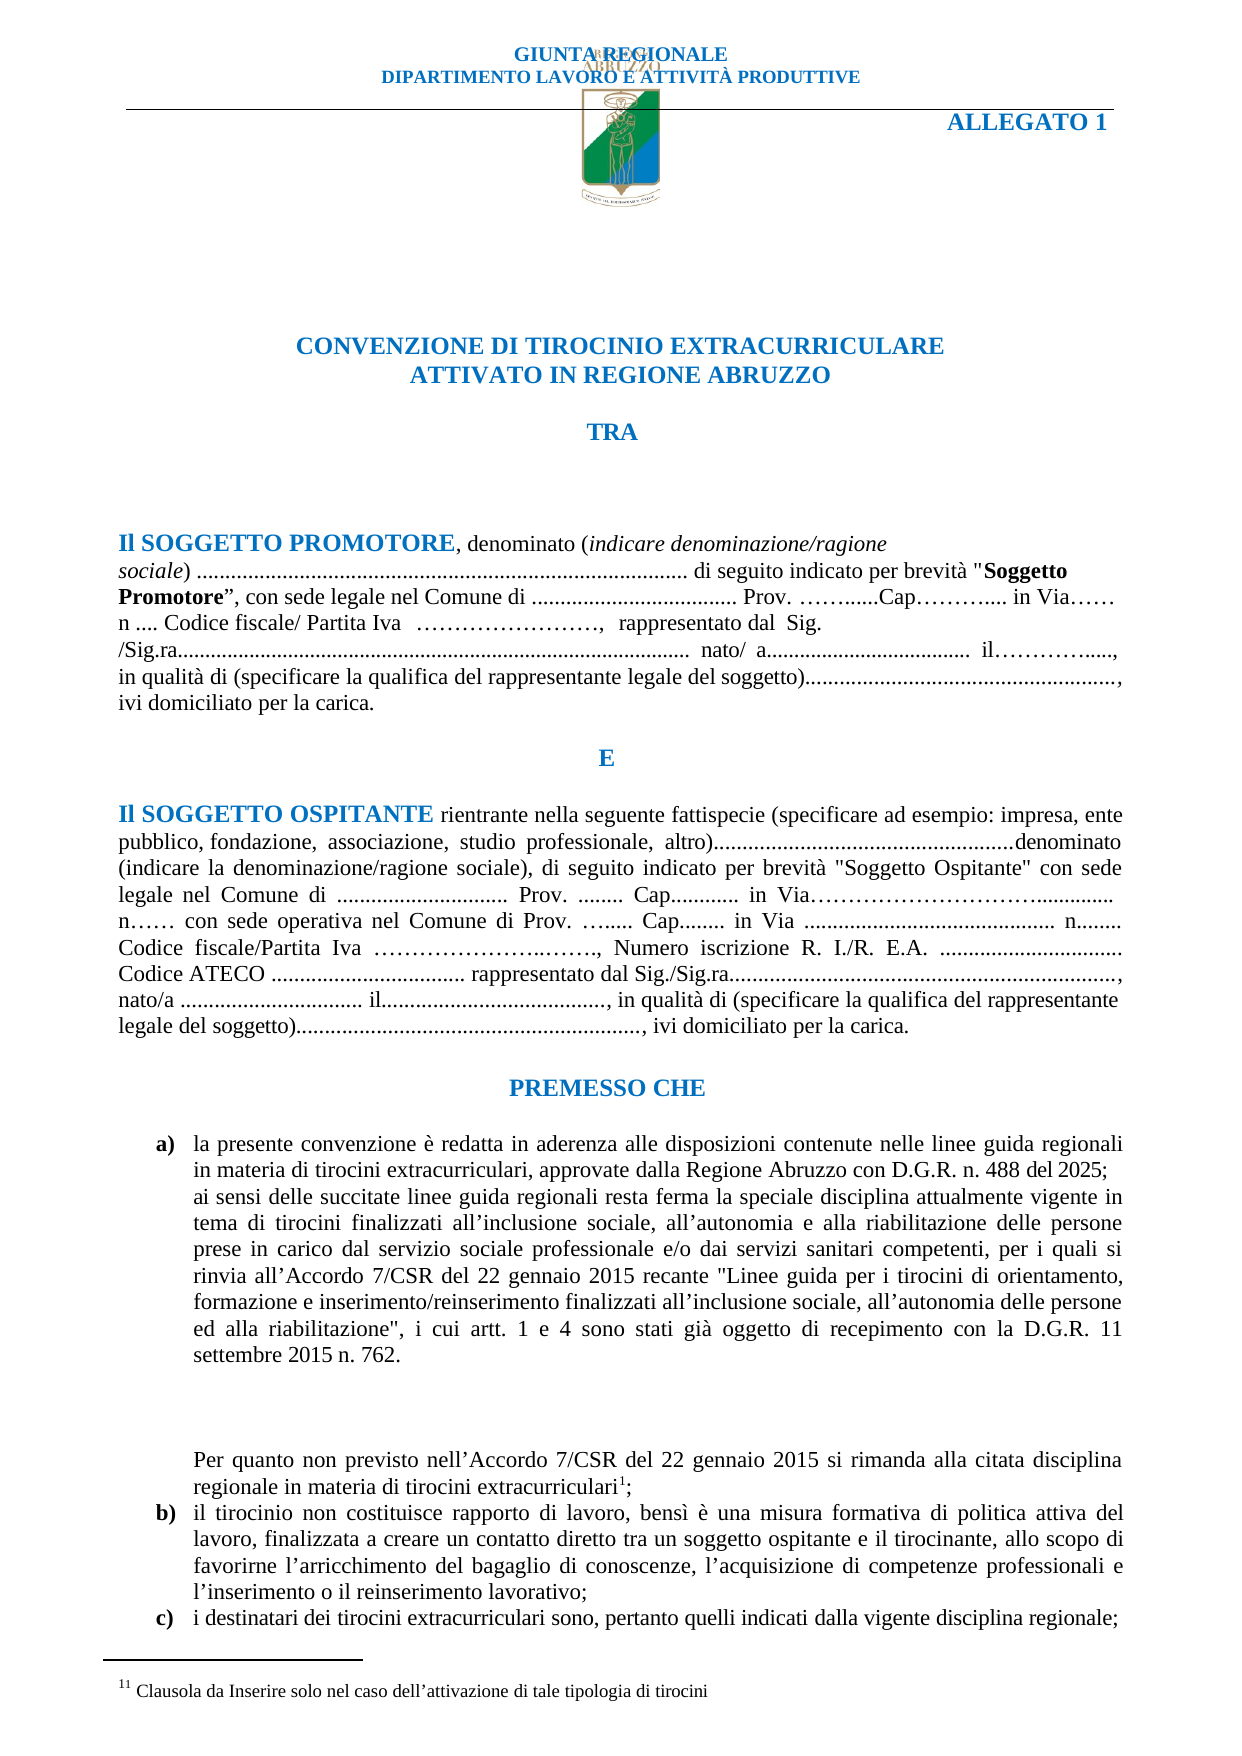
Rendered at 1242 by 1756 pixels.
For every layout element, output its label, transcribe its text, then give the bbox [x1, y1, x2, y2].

text legale del soggetto) , ivi domiciliato per la carica. [118, 1013, 1138, 1039]
list la presente convenzione è redatta in aderenza alle disposizioni contenute nelle linee guida regionali in materia di tirocini extracurriculari, approvate dalla Regione Abruzzo con D.G.R. n. 488 del 2025; [156, 1130, 1124, 1183]
list i destinatari dei tirocini extracurriculari sono, pertanto quelli indicati dalla vigente disciplina regionale; [156, 1604, 1138, 1631]
list il tirocinio non costituisce rapporto di lavoro, bensì è una misura formativa di politica attiva del lavoro, finalizzata a creare un contatto diretto tra un soggetto ospitante e il tirocinante, allo scopo di favorirne l’arricchimento del bagaglio di conoscenze, l’acquisizione di competenze professionali e l’inserimento o il reinserimento lavorativo; [156, 1499, 1124, 1604]
text ivi domiciliato per la carica. [118, 690, 1138, 716]
text nato/a ................................ il , in qualità di (specificare la qualifica del rappresentante [118, 986, 1138, 1013]
picture [581, 72, 586, 82]
subtitle CONVENZIONE DI TIROCINIO EXTRACURRICULARE ATTIVATO IN REGIONE ABRUZZO [296, 331, 1073, 389]
text TRA [379, 417, 846, 446]
text n…… con sede operativa nel Comune di Prov. …..... Cap........ in Via ............................................ n........ Codice fiscale/Partita Iva …………………..……., Numero iscrizione R. I./R. E.A. ................................ Codice ATECO .................................. rappresentato dal Sig./Sig.ra , [118, 907, 1124, 986]
list Per quanto non previsto nell’Accordo 7/CSR del 22 gennaio 2015 si rimanda alla citata disciplina regionale in materia di tirocini extracurriculari; [193, 1446, 1124, 1499]
text Il SOGGETTO PROMOTORE, denominato (indicare denominazione/ragione sociale) ...................................................................................... di seguito indicato per brevità "Soggetto Promotore”, con sede legale nel Comune di .................................... Prov. ……......Cap……….... in Via…… n .... Codice fiscale/ Partita Iva ……………………, rappresentato dal Sig. /Sig.ra............................................................................................. nato/ a..................................... il…………....., [118, 528, 1131, 662]
text (indicare la denominazione/ragione sociale), di seguito indicato per brevità "Soggetto Ospitante" con sede legale nel Comune di .............................. Prov. ........ Cap............ in Via………………………….............. [118, 854, 1124, 907]
picture [613, 49, 619, 60]
subtitle E [379, 743, 835, 771]
text in qualità di (specificare la qualifica del rappresentante legale del soggetto) , [118, 662, 1138, 690]
list ai sensi delle succitate linee guida regionali resta ferma la speciale disciplina attualmente vigente in tema di tirocini finalizzati all’inclusione sociale, all’autonomia e alla riabilitazione delle persone prese in carico dal servizio sociale professionale e/o dai servizi sanitari competenti, per i quali si rinvia all’Accordo 7/CSR del 22 gennaio 2015 recante "Linee guida per i tirocini di orientamento, formazione e inserimento/reinserimento finalizzati all’inclusione sociale, all’autonomia delle persone ed alla riabilitazione", i cui artt. 1 e 4 sono stati già oggetto di recepimento con la D.G.R. 11 settembre 2015 n. 762. [193, 1183, 1124, 1367]
subtitle PREMESSO CHE [379, 1073, 836, 1101]
text Il SOGGETTO OSPITANTE rientrante nella seguente fattispecie (specificare ad esempio: impresa, ente pubblico, fondazione, associazione, studio professionale, altro) denominato [118, 799, 1124, 854]
picture [581, 110, 660, 207]
picture [581, 49, 660, 109]
